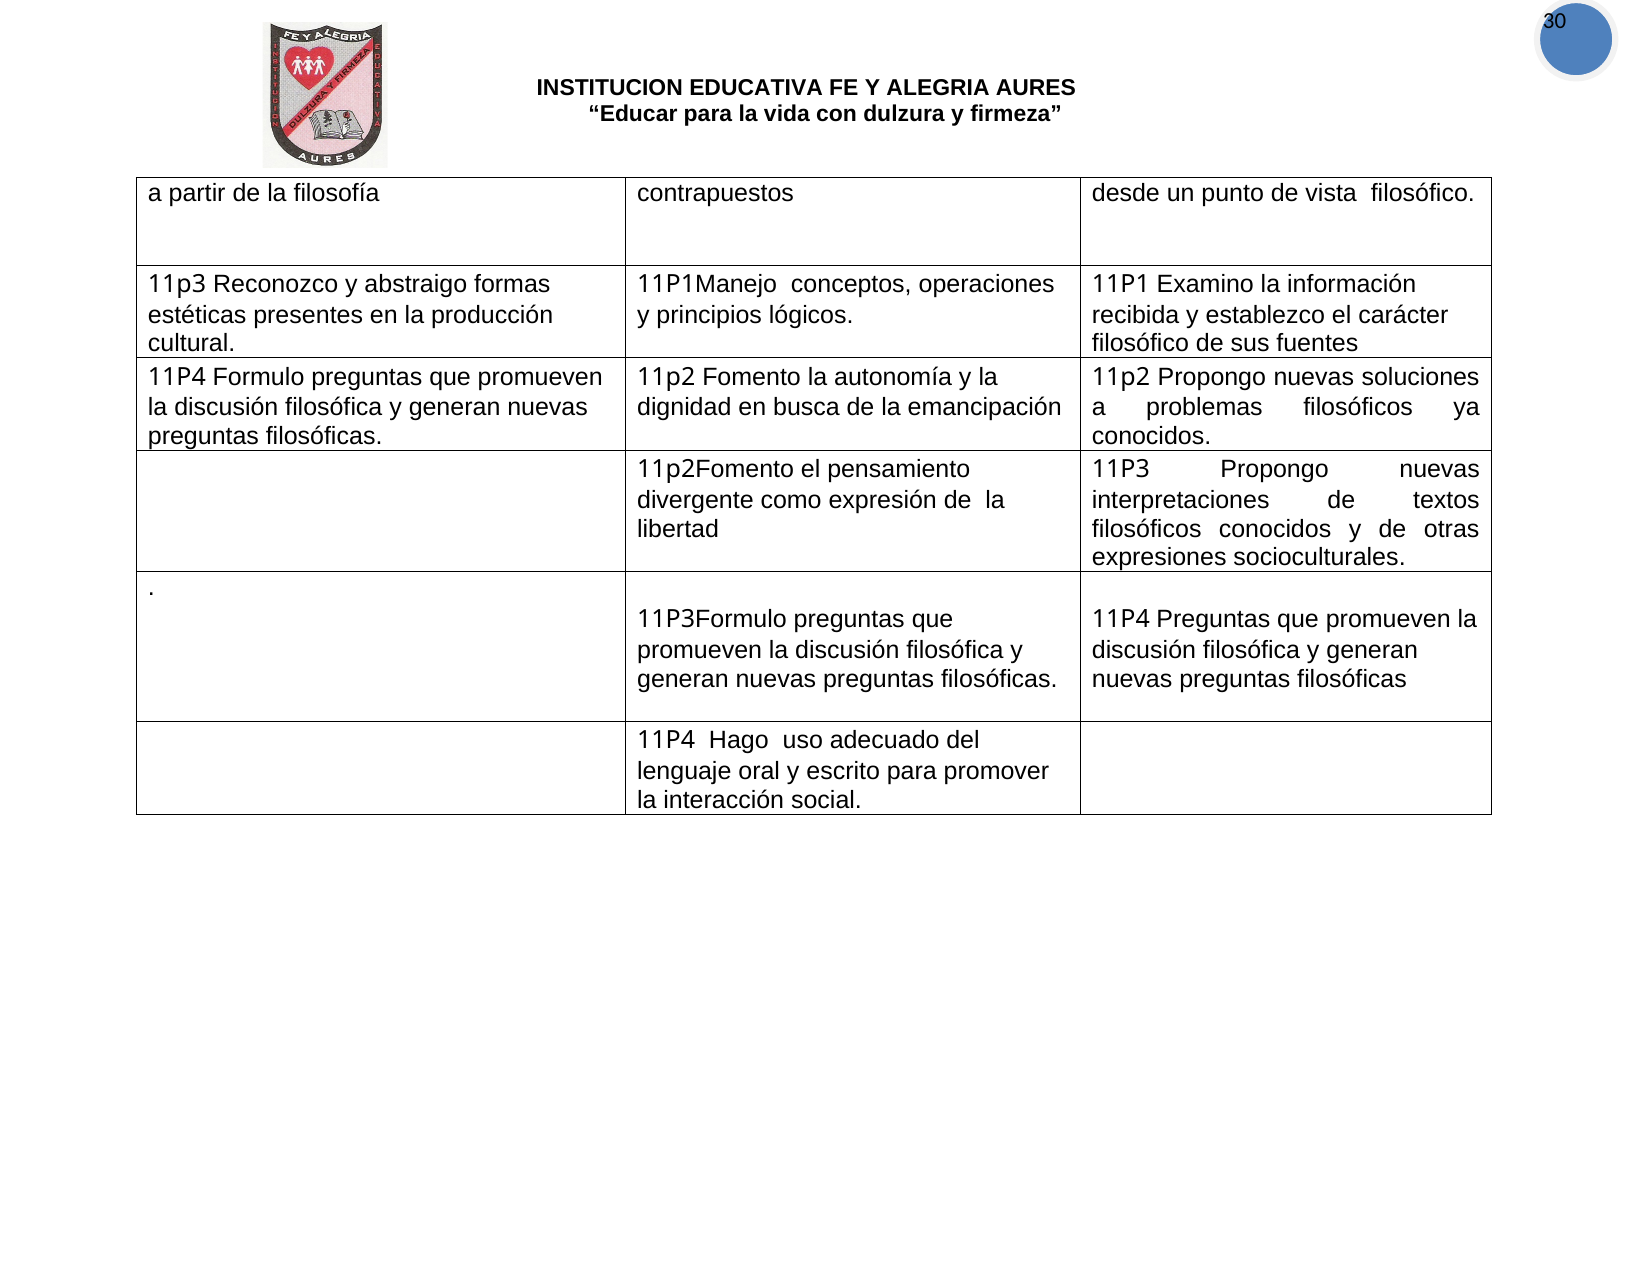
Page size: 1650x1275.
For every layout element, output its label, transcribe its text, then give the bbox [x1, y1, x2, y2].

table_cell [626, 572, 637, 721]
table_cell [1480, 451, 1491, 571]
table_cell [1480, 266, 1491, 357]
table_cell 11P4 Preguntas que promueven la discusión filosófica y generan nuevas preguntas filosóficas [1081, 572, 1491, 721]
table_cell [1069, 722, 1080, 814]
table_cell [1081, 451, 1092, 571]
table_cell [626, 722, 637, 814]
picture [262, 22, 388, 167]
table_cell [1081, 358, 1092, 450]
table_cell 11P1Manejo conceptos, operaciones y principios lógicos. [626, 266, 1080, 357]
table_cell [137, 722, 625, 814]
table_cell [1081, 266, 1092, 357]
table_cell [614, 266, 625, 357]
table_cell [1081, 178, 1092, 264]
table_cell 11p2 Concibo cursos inéditos de acción para transformar la realidad a partir de la filosofía [137, 178, 625, 264]
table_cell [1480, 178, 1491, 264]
table_cell 11p2 Fomento la autonomía y la dignidad en busca de la emancipación [626, 358, 1080, 450]
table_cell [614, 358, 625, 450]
table_cell [137, 451, 625, 571]
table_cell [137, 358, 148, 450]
table_cell 10 P4 Demuestro enunciados filosóficos a partir de argumentos contrapuestos [626, 178, 1080, 264]
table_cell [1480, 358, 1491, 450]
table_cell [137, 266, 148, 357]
table_cell [1081, 722, 1491, 814]
table_cell . [137, 572, 625, 721]
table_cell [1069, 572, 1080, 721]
table_cell 11p2Fomento el pensamiento divergente como expresión de la libertad [626, 451, 1080, 571]
